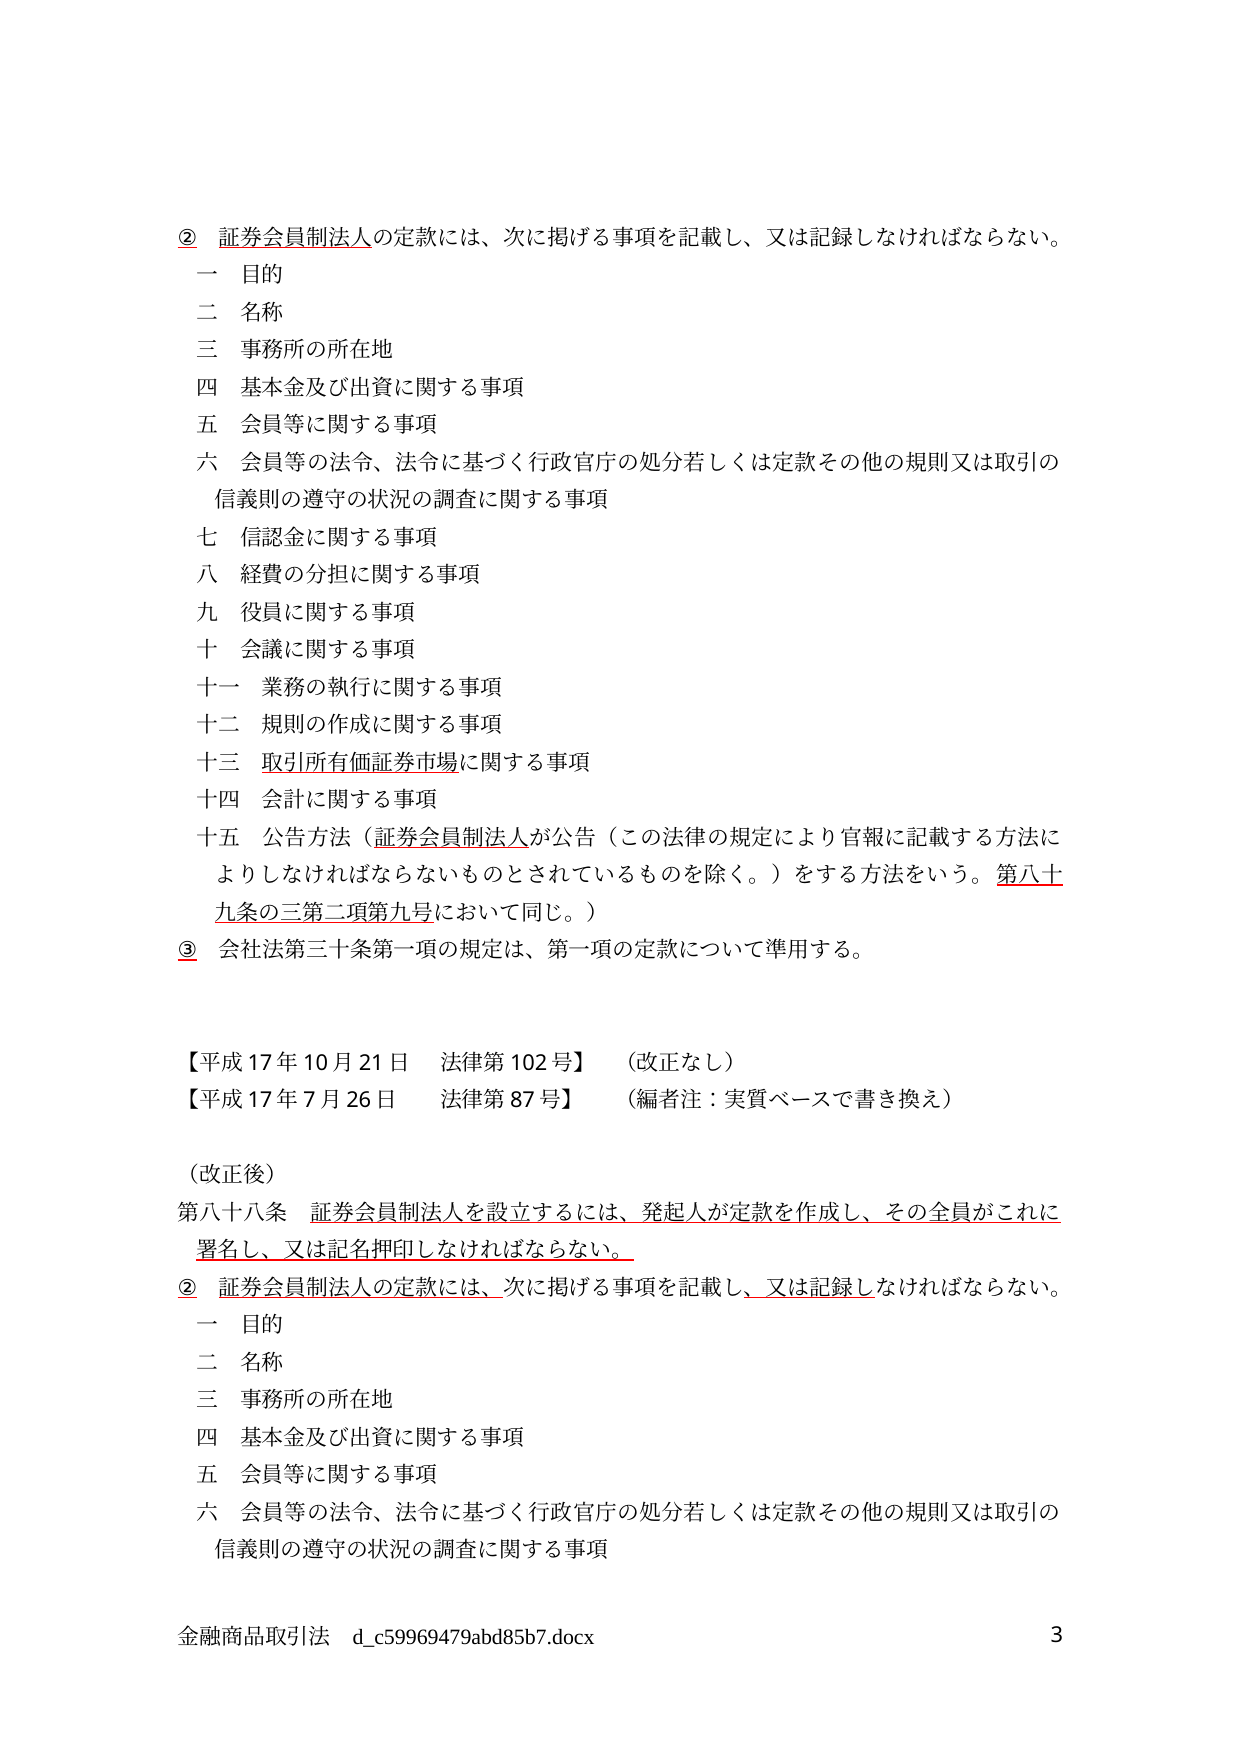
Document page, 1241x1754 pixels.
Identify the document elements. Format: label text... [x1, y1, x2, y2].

text ② 証券会員制法人の定款には、次に掲げる事項を記載し、又は記録しなければならない。 [177, 217, 1063, 254]
text 五 会員等に関する事項 [196, 1454, 1063, 1492]
text 八 経費の分担に関する事項 [196, 554, 1063, 592]
text 十二 規則の作成に関する事項 [196, 704, 1063, 742]
text 七 信認金に関する事項 [196, 517, 1063, 554]
text 三 事務所の所在地 [196, 329, 1063, 367]
text 四 基本金及び出資に関する事項 [196, 1417, 1063, 1454]
text 【平成17年10月21日 法律第102号】 （改正なし） [177, 1042, 1063, 1079]
text 六 会員等の法令、法令に基づく行政官庁の処分若しくは定款その他の規則又は取引の信義則の遵守の状況の調査に関する事項 [196, 442, 1063, 517]
text 二 名称 [196, 1342, 1063, 1379]
text 九 役員に関する事項 [196, 592, 1063, 629]
text 一 目的 [196, 1304, 1063, 1342]
text 【平成17年7月26日 法律第87号】 （編者注：実質ベースで書き換え） [177, 1079, 1063, 1117]
text 第八十八条 証券会員制法人を設立するには、発起人が定款を作成し、その全員がこれに署名し、又は記名押印しなければならない。 [177, 1192, 1063, 1267]
text 十三 取引所有価証券市場に関する事項 [196, 742, 1063, 779]
text （改正後） [177, 1154, 1063, 1192]
text ③ 会社法第三十条第一項の規定は、第一項の定款について準用する。 [177, 929, 1063, 967]
text 一 目的 [196, 254, 1063, 292]
text 十 会議に関する事項 [196, 629, 1063, 667]
text 四 基本金及び出資に関する事項 [196, 367, 1063, 404]
text ② 証券会員制法人の定款には、次に掲げる事項を記載し、又は記録しなければならない。 [177, 1267, 1063, 1304]
text 十四 会計に関する事項 [196, 779, 1063, 817]
text 六 会員等の法令、法令に基づく行政官庁の処分若しくは定款その他の規則又は取引の信義則の遵守の状況の調査に関する事項 [196, 1492, 1063, 1567]
text 十一 業務の執行に関する事項 [196, 667, 1063, 704]
text 二 名称 [196, 292, 1063, 329]
text 三 事務所の所在地 [196, 1379, 1063, 1417]
text 十五 公告方法（証券会員制法人が公告（この法律の規定により官報に記載する方法によりしなければならないものとされているものを除く。）をする方法をいう。第八十九条の三第二項第九号において同じ。） [196, 817, 1063, 929]
text 五 会員等に関する事項 [196, 404, 1063, 442]
